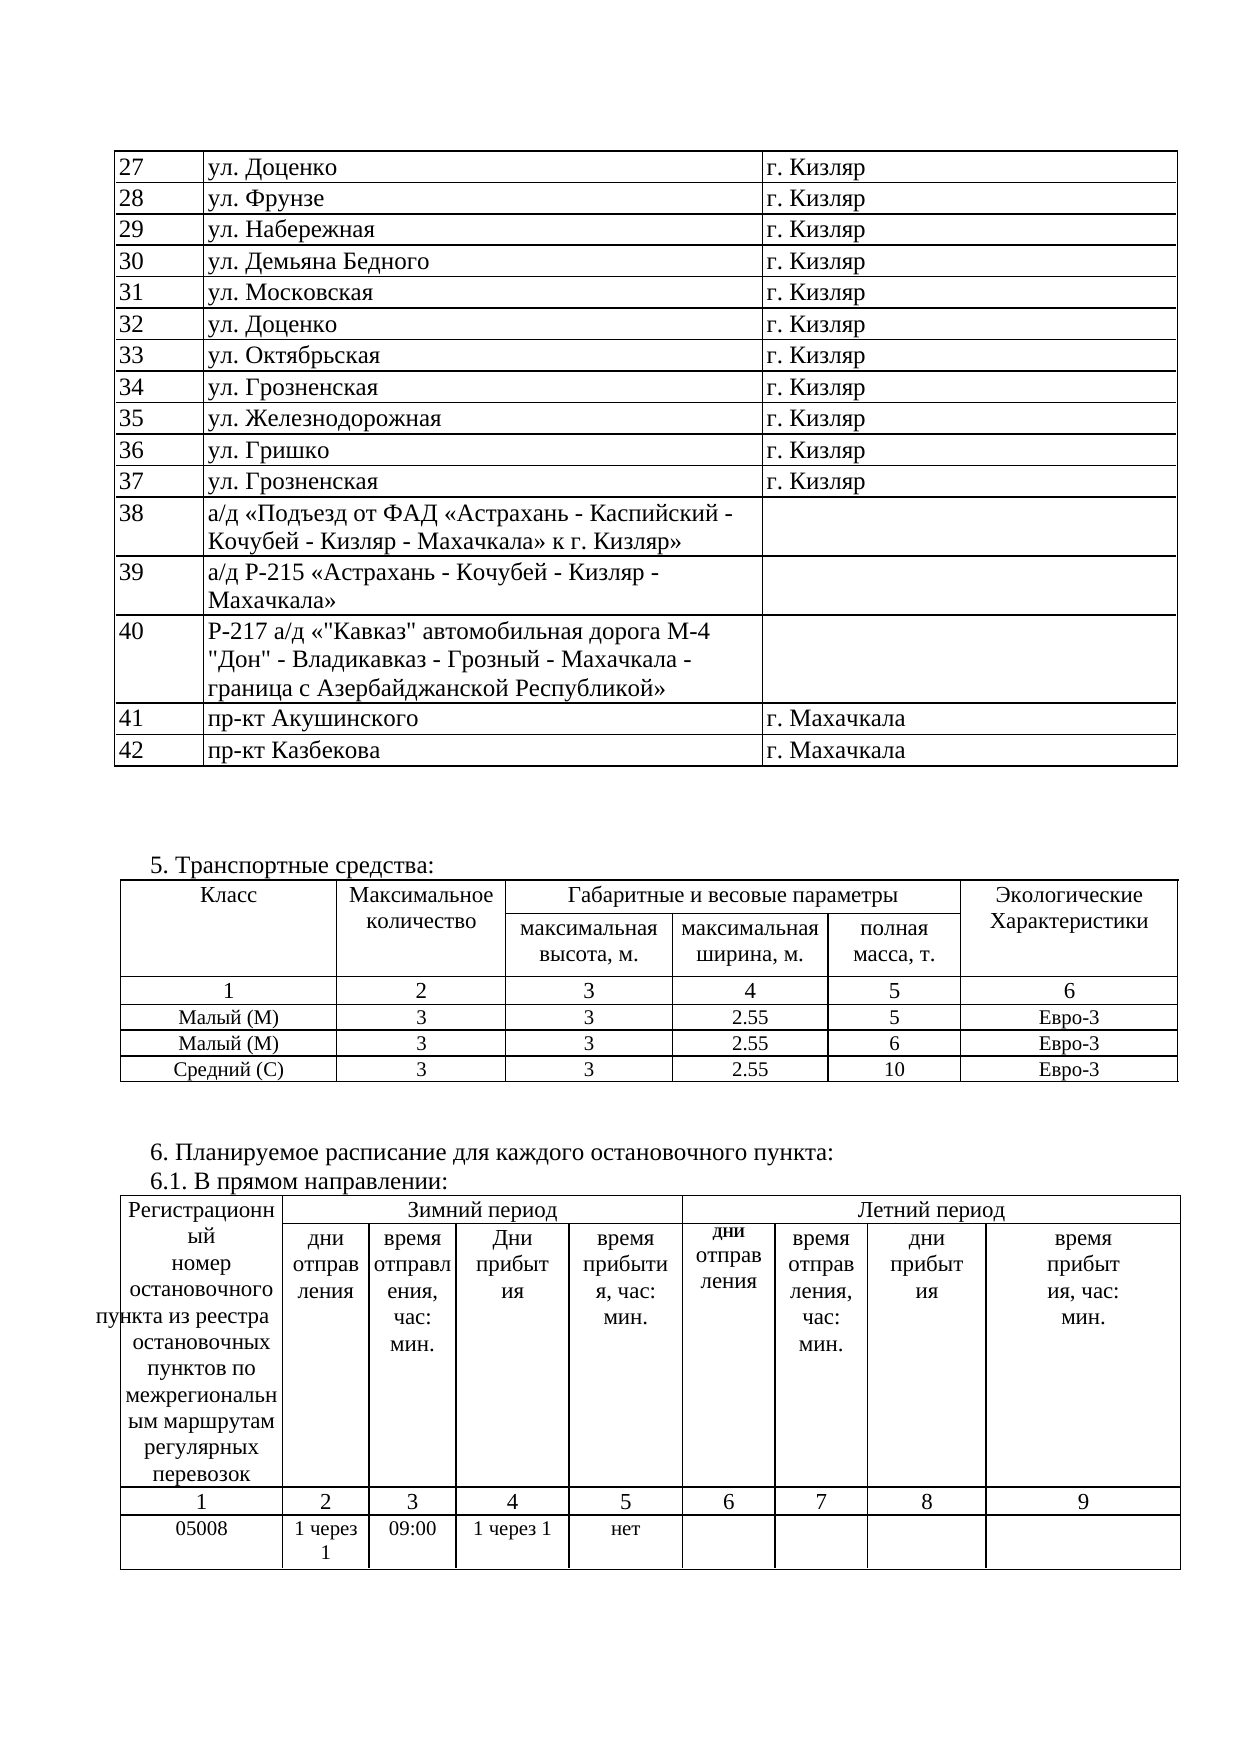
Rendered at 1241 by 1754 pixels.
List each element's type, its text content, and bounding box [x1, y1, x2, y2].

table_cell 2 [283, 1488, 368, 1514]
table_cell 41 [115, 703, 203, 733]
table_cell 33 [115, 340, 203, 370]
table_cell 32 [115, 308, 203, 339]
table_cell 2.55 [673, 1005, 827, 1029]
table_cell ул. Гришко [204, 435, 762, 464]
table_cell 4 [673, 977, 827, 1004]
table_cell 1 через 1 [457, 1516, 568, 1568]
table_cell 4 [457, 1488, 568, 1514]
table_cell полная масса, т. [829, 914, 960, 976]
table_cell [763, 555, 1177, 614]
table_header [121, 1196, 282, 1486]
table_cell Евро-3 [961, 1005, 1177, 1029]
table_cell Малый (М) [121, 1005, 336, 1029]
table_cell время отправл ения, час: мин. [370, 1224, 455, 1486]
table_cell максимальная высота, м. [506, 914, 672, 976]
table_cell г. Кизляр [763, 433, 1177, 464]
table_cell ул. Грозненская [204, 372, 762, 402]
table_header Летний период [683, 1196, 1180, 1223]
table_cell [763, 614, 1177, 702]
table_cell 5 [829, 1005, 960, 1029]
table_cell [987, 1516, 1180, 1568]
table_cell а/д «Подъезд от ФАД «Астрахань - Каспийский - Кочубей - Кизляр - Махачкала» к г. Кизляр» [204, 498, 762, 555]
table_cell 6 [829, 1031, 960, 1055]
text 6. Планируемое расписание для каждого остановочного пункта: [150, 1137, 1090, 1166]
table_cell 5 [570, 1488, 682, 1514]
table_cell 6 [683, 1488, 774, 1514]
table_cell г. Кизляр [763, 276, 1177, 307]
table_cell 3 [506, 977, 672, 1004]
table_cell 3 [506, 1005, 672, 1029]
table_cell ул. Фрунзе [204, 183, 762, 213]
table_cell ДНИ отправ ления [683, 1224, 774, 1486]
table_cell ул. Железнодорожная [204, 403, 762, 433]
table_cell 2.55 [673, 1057, 827, 1081]
table_cell Евро-3 [961, 1057, 1177, 1081]
table_cell Малый (М) [121, 1031, 336, 1055]
table_cell г. Махачкала [763, 734, 1177, 765]
table_cell 2.55 [673, 1031, 827, 1055]
table_cell 2 [337, 977, 505, 1004]
table_cell ул. Московская [204, 277, 762, 307]
table_cell 10 [829, 1057, 960, 1081]
table_cell г. Кизляр [763, 307, 1177, 339]
table_cell нет [570, 1516, 682, 1568]
table_cell г. Кизляр [763, 370, 1177, 402]
table_cell 09:00 [370, 1516, 455, 1568]
table_cell 37 [115, 466, 203, 496]
table_cell 31 [115, 277, 203, 307]
table_cell 8 [868, 1488, 985, 1514]
table_cell 7 [776, 1488, 867, 1514]
table_cell 6 [961, 977, 1177, 1004]
table_cell 29 [115, 214, 203, 244]
table_cell г. Кизляр [763, 465, 1177, 496]
table_cell 1 через 1 [283, 1516, 368, 1568]
text 6.1. В прямом направлении: [150, 1166, 1090, 1195]
table_cell г. Кизляр [763, 152, 1177, 181]
table_header Экологические Характеристики [961, 881, 1177, 976]
table_header Зимний период [283, 1196, 682, 1223]
table_cell время прибыт ия, час: мин. [987, 1224, 1180, 1486]
table_cell 1 [121, 977, 336, 1004]
table_cell г. Кизляр [763, 213, 1177, 244]
table_header Класс [121, 881, 336, 976]
table_cell дни прибыт ия [868, 1224, 985, 1486]
table_cell Средний (С) [121, 1057, 336, 1081]
table_cell 42 [115, 735, 203, 765]
table_cell ул. Грозненская [204, 466, 762, 496]
table_cell 5 [829, 977, 960, 1004]
table_cell Р-217 а/д «"Кавказ" автомобильная дорога М-4 "Дон" - Владикавказ - Грозный - Махачкала - граница с Азербайджанской Республикой» [204, 616, 762, 702]
table_cell г. Махачкала [763, 702, 1177, 733]
table_cell Дни прибыт ия [457, 1224, 568, 1486]
table_cell ул. Октябрьская [204, 340, 762, 370]
table_header Максимальное количество [337, 881, 505, 976]
table_cell ул. Набережная [204, 215, 762, 244]
table_cell 3 [337, 1005, 505, 1029]
table_cell ул. Демьяна Бедного [204, 246, 762, 276]
table_cell 30 [115, 245, 203, 276]
table_cell 39 [115, 556, 203, 614]
table_cell 34 [115, 371, 203, 402]
table_cell время прибыти я, час: мин. [570, 1224, 682, 1486]
table_cell 38 [115, 497, 203, 555]
table_cell [683, 1516, 774, 1568]
table_cell 3 [506, 1057, 672, 1081]
table_cell 36 [115, 434, 203, 464]
table_cell Евро-3 [961, 1031, 1177, 1055]
table_cell 35 [115, 403, 203, 433]
table_cell [776, 1516, 867, 1568]
table_cell 27 [115, 152, 203, 181]
table_header Габаритные и весовые параметры [506, 881, 960, 912]
table_cell ул. Доценко [204, 152, 762, 181]
table_cell а/д Р-215 «Астрахань - Кочубей - Кизляр - Махачкала» [204, 557, 762, 614]
text 5. Транспортные средства: [150, 850, 1090, 879]
table_cell г. Кизляр [763, 339, 1177, 370]
table_cell 3 [506, 1031, 672, 1055]
table_cell 9 [987, 1488, 1180, 1514]
table_cell г. Кизляр [763, 181, 1177, 213]
table_cell 1 [121, 1488, 282, 1514]
table_cell г. Кизляр [763, 244, 1177, 276]
table_cell 40 [115, 615, 203, 702]
table_cell максимальная ширина, м. [673, 914, 827, 976]
table_cell [868, 1516, 985, 1568]
table_cell пр-кт Казбекова [204, 735, 762, 765]
table_cell ул. Доценко [204, 309, 762, 339]
table_cell г. Кизляр [763, 402, 1177, 433]
table_cell дни отправ ления [283, 1224, 368, 1486]
table_cell пр-кт Акушинского [204, 704, 762, 733]
table_cell 3 [337, 1031, 505, 1055]
table_cell 28 [115, 183, 203, 213]
table_cell время отправ ления, час: мин. [776, 1224, 867, 1486]
table_cell 05008 [121, 1516, 282, 1568]
table_cell 3 [370, 1488, 455, 1514]
table_cell 3 [337, 1057, 505, 1081]
table_cell [763, 496, 1177, 555]
